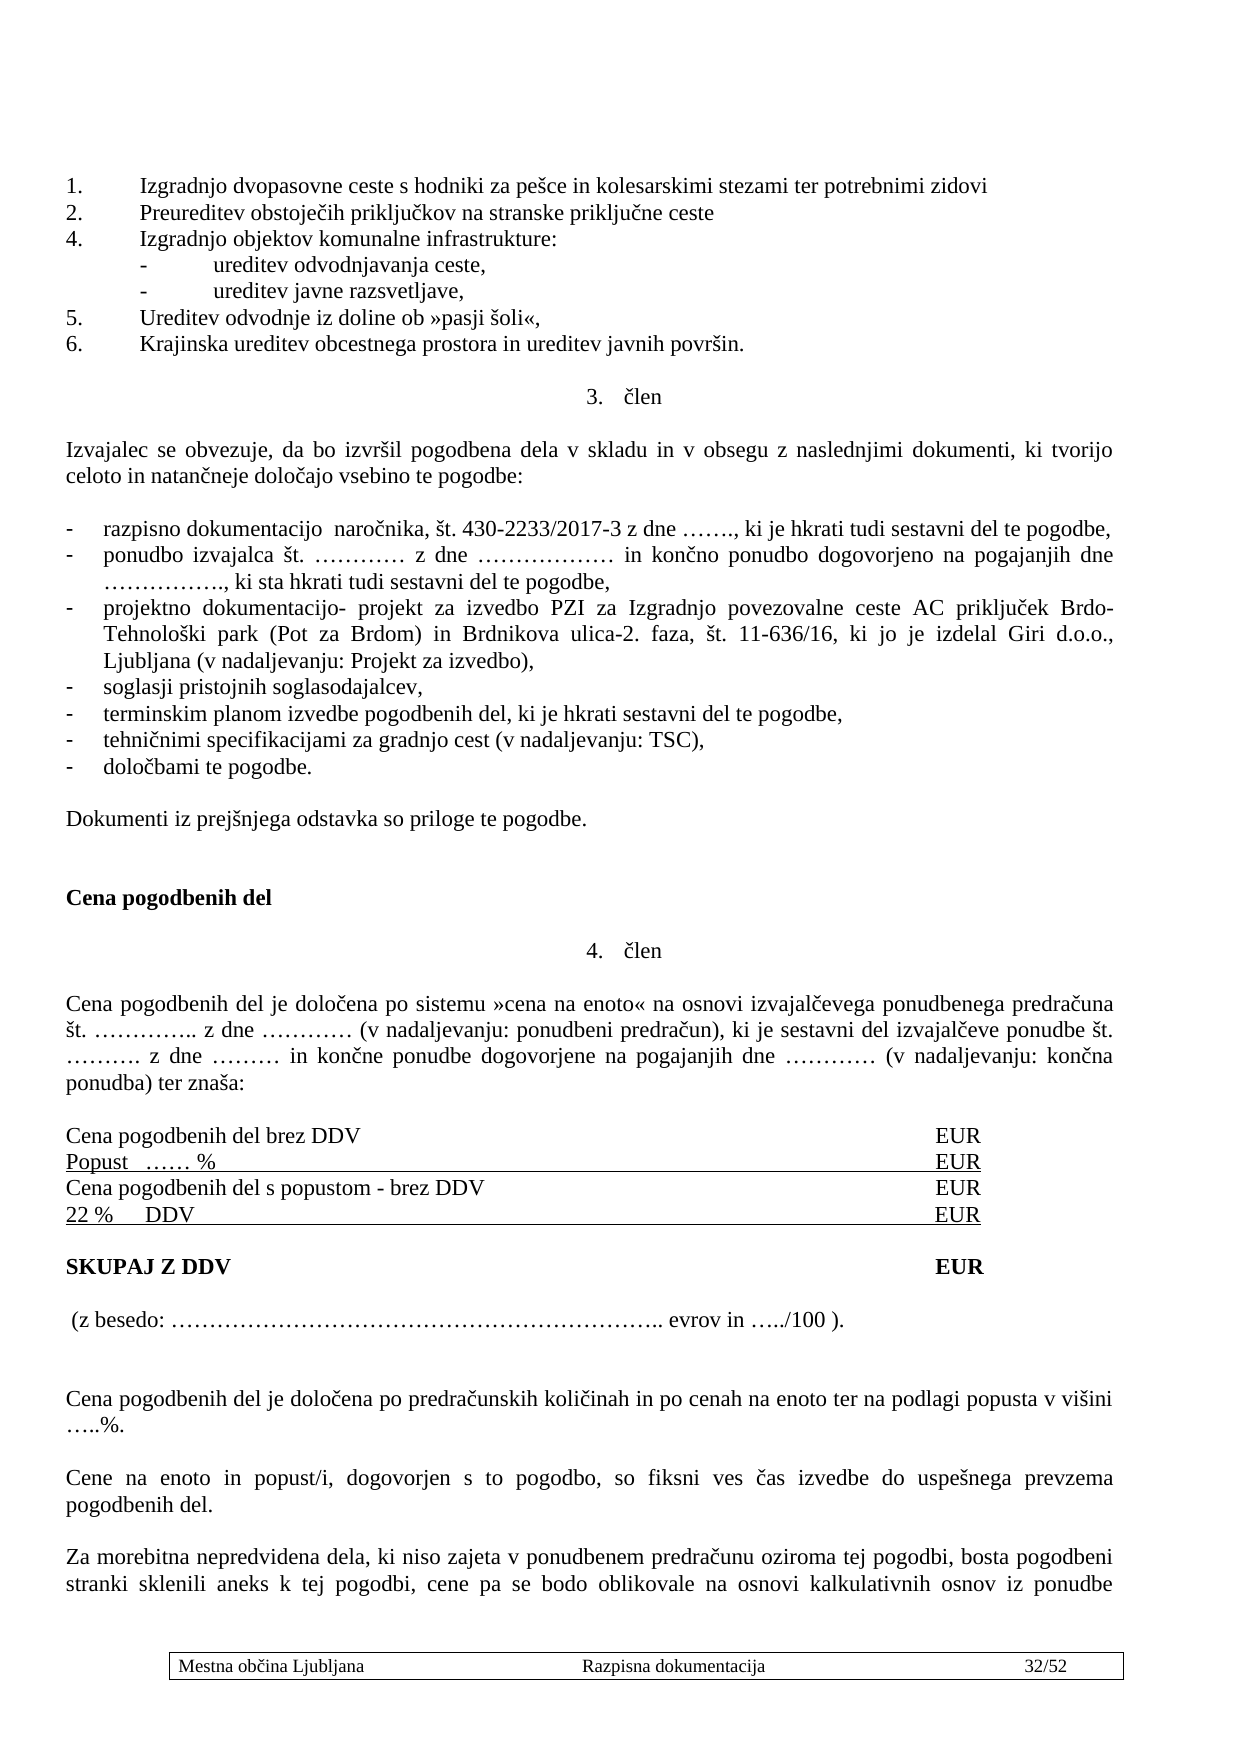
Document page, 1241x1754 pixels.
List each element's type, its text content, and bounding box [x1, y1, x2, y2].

list člen [103, 383, 1145, 409]
list določbami te pogodbe. [66, 753, 1115, 779]
list ponudbo izvajalca št. ………… z dne ……………… in končno ponudbo dogovorjeno na pogajanjih dne ……………., ki sta hkrati tudi sestavni del te pogodbe, [66, 541, 1115, 594]
text Cena pogodbenih del je določena po sistemu »cena na enoto« na osnovi izvajalčevega ponudbenega predračuna št. ………….. z dne ………… (v nadaljevanju: ponudbeni predračun), ki je sestavni del izvajalčeve ponudbe št. ………. z dne ……… in končne ponudbe dogovorjene na pogajanjih dne ………… (v nadaljevanju: končna ponudba) ter znaša: [66, 990, 1115, 1095]
text Popust …… % EUR [66, 1148, 1115, 1174]
text Izvajalec se obvezuje, da bo izvršil pogodbena dela v skladu in v obsegu z naslednjimi dokumenti, ki tvorijo celoto in natančneje določajo vsebino te pogodbe: [66, 436, 1115, 488]
text 6. Krajinska ureditev obcestnega prostora in ureditev javnih površin. [66, 330, 1115, 357]
text Cena pogodbenih del [66, 884, 1115, 911]
list projektno dokumentacijo- projekt za izvedbo PZI za Izgradnjo povezovalne ceste AC priključek Brdo-Tehnološki park (Pot za Brdom) in Brdnikova ulica-2. faza, št. 11-636/16, ki jo je izdelal Giri d.o.o., Ljubljana (v nadaljevanju: Projekt za izvedbo), [66, 594, 1115, 673]
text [66, 1543, 1115, 1596]
list soglasji pristojnih soglasodajalcev, [66, 673, 1115, 700]
list razpisno dokumentacijo naročnika, št. 430-2233/2017-3 z dne ……., ki je hkrati tudi sestavni del te pogodbe, [66, 515, 1115, 541]
text 4. Izgradnjo objektov komunalne infrastrukture: [66, 225, 1115, 251]
text - ureditev javne razsvetljave, [139, 278, 1115, 304]
text - ureditev odvodnjavanja ceste, [139, 251, 1115, 278]
text 2. Preureditev obstoječih priključkov na stranske priključne ceste [66, 198, 1115, 225]
text Cena pogodbenih del s popustom - brez DDV EUR [66, 1174, 1115, 1201]
list člen [103, 937, 1145, 963]
list Izgradnjo dvopasovne ceste s hodniki za pešce in kolesarskimi stezami ter potrebnimi zidovi [66, 172, 1115, 198]
list tehničnimi specifikacijami za gradnjo cest (v nadaljevanju: TSC), [66, 726, 1115, 753]
text (z besedo: ……………………………………………………….. evrov in …../100 ). [66, 1306, 1145, 1332]
list terminskim planom izvedbe pogodbenih del, ki je hkrati sestavni del te pogodbe, [66, 700, 1115, 726]
text Cena pogodbenih del je določena po predračunskih količinah in po cenah na enoto ter na podlagi popusta v višini …..%. [66, 1385, 1115, 1438]
text Cena pogodbenih del brez DDV EUR [66, 1122, 1145, 1148]
text Cene na enoto in popust/i, dogovorjen s to pogodbo, so fiksni ves čas izvedbe do uspešnega prevzema pogodbenih del. [66, 1464, 1115, 1517]
text 22 % DDV EUR [66, 1201, 1115, 1227]
text Dokumenti iz prejšnjega odstavka so priloge te pogodbe. [66, 805, 1115, 832]
text 5. Ureditev odvodnje iz doline ob »pasji šoli«, [66, 304, 1115, 330]
text SKUPAJ Z DDV EUR [66, 1253, 1115, 1280]
